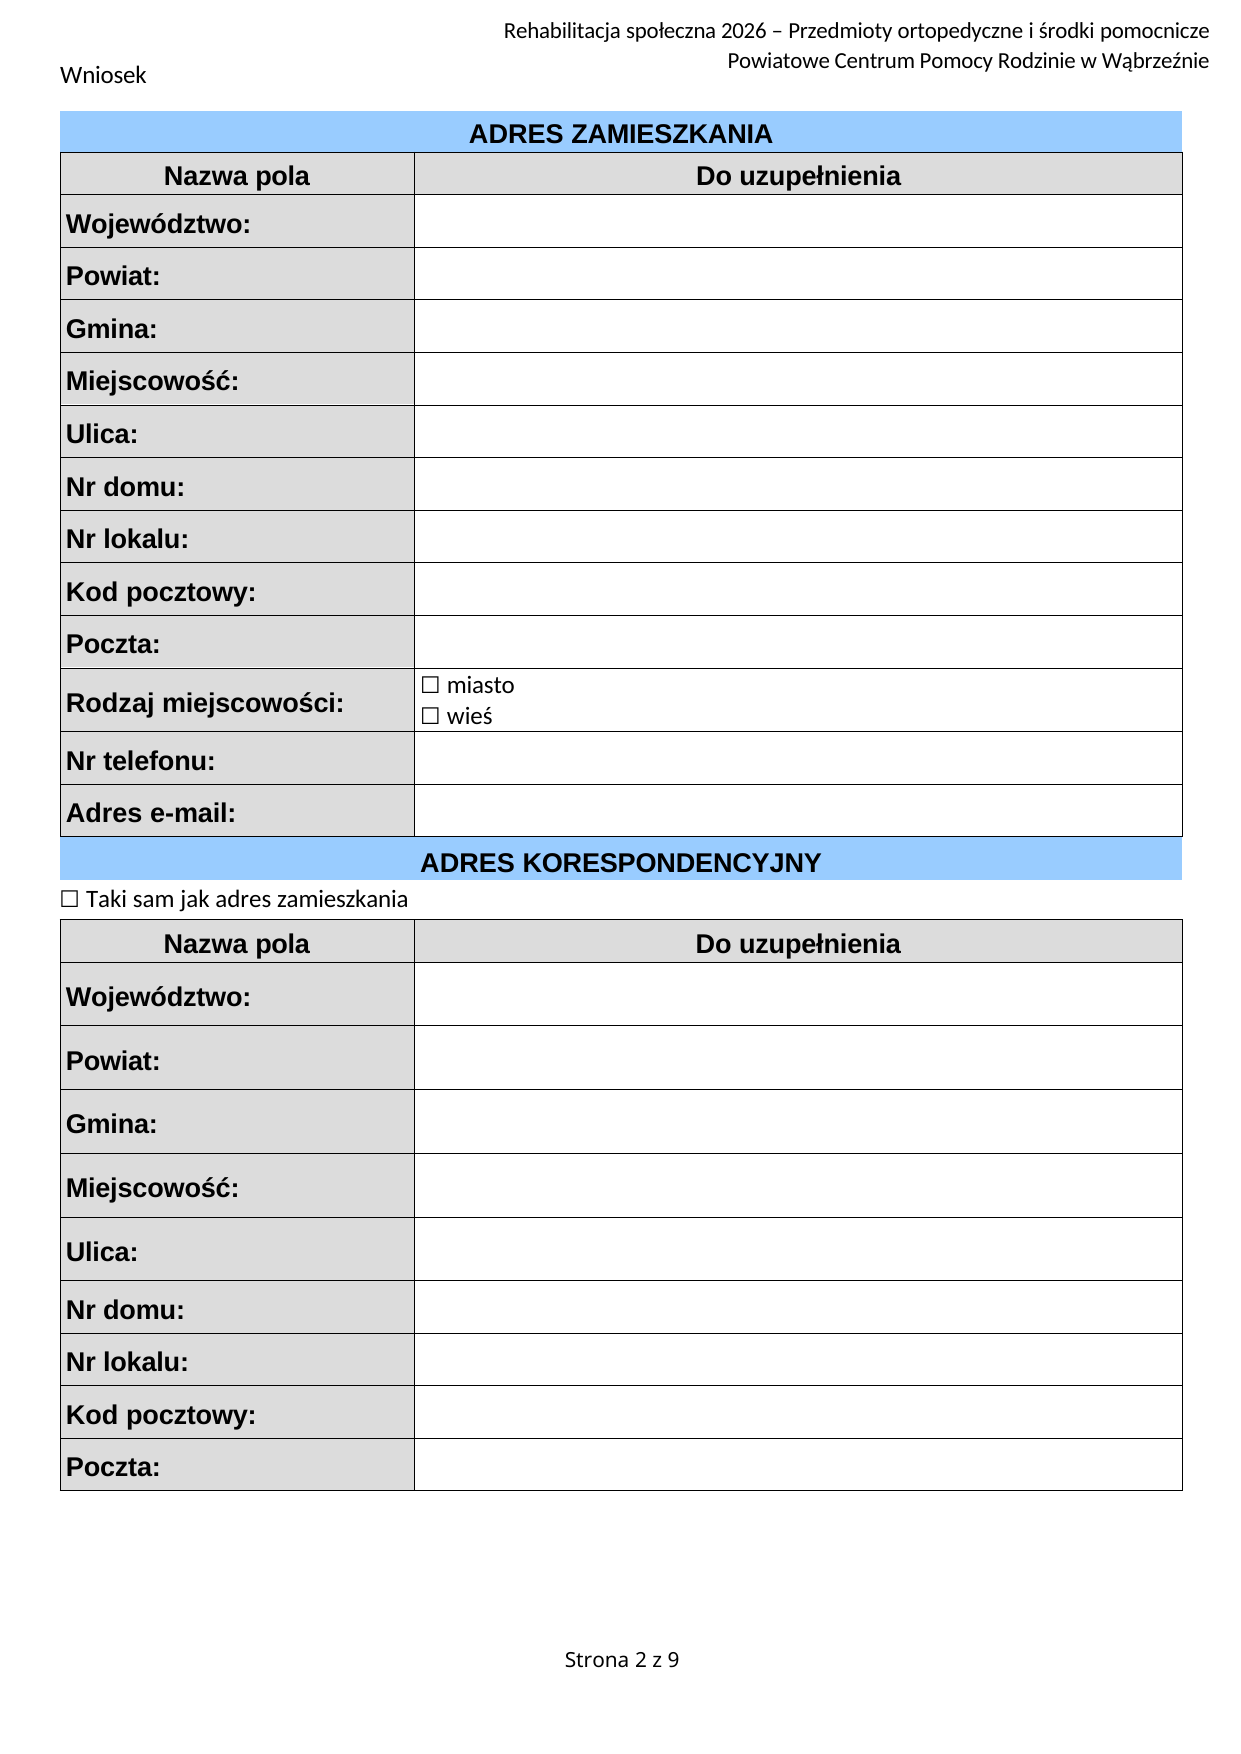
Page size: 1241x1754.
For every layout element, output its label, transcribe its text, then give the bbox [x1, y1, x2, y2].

table_cell [415, 1218, 1182, 1280]
table_cell [415, 1439, 1182, 1490]
table_cell Ulica: [61, 406, 414, 457]
table_cell [415, 511, 1182, 562]
table_cell Poczta: [61, 1439, 414, 1490]
table_cell [415, 785, 1182, 836]
table_header ADRES ZAMIESZKANIA [60, 111, 1182, 152]
table_cell ADRES KORESPONDENCYJNY [60, 837, 1182, 880]
table_cell [415, 616, 1182, 667]
table_cell [415, 248, 1182, 299]
table_cell [415, 1386, 1182, 1438]
table_cell Nr lokalu: [61, 1334, 414, 1385]
table_cell [415, 353, 1182, 404]
table_cell Adres e-mail: [61, 785, 414, 836]
table_cell Powiat: [61, 248, 414, 299]
table_cell Nr lokalu: [61, 511, 414, 562]
table_cell [415, 563, 1182, 615]
table_cell Do uzupełnienia [415, 153, 1182, 194]
table_cell [415, 1334, 1182, 1385]
table_cell [415, 732, 1182, 784]
table_cell Województwo: [61, 195, 414, 247]
table_cell Miejscowość: [61, 1154, 414, 1216]
table_cell [415, 300, 1182, 352]
table_cell Poczta: [61, 616, 414, 667]
table_cell Nr domu: [61, 458, 414, 510]
table_cell miasto wieś [415, 669, 1182, 731]
table_cell Nr domu: [61, 1281, 414, 1333]
table_cell Gmina: [61, 1090, 414, 1153]
table_cell [415, 458, 1182, 510]
table_cell Nazwa pola [61, 153, 414, 194]
table_cell Miejscowość: [61, 353, 414, 404]
table_cell Powiat: [61, 1026, 414, 1089]
table_cell [415, 1090, 1182, 1153]
table_cell Gmina: [61, 300, 414, 352]
list Taki sam jak adres zamieszkania [59, 883, 1192, 914]
table_cell Województwo: [61, 963, 414, 1025]
table_cell Kod pocztowy: [61, 1386, 414, 1438]
table_cell [415, 963, 1182, 1025]
table_cell [415, 1281, 1182, 1333]
table_cell [415, 1026, 1182, 1089]
table_cell [415, 406, 1182, 457]
table_cell Nr telefonu: [61, 732, 414, 784]
table_cell [415, 195, 1182, 247]
table_cell Kod pocztowy: [61, 563, 414, 615]
table_header Do uzupełnienia [415, 920, 1182, 962]
table_cell Rodzaj miejscowości: [61, 669, 414, 731]
table_header Nazwa pola [61, 920, 414, 962]
table_cell [415, 1154, 1182, 1216]
table_cell Ulica: [61, 1218, 414, 1280]
